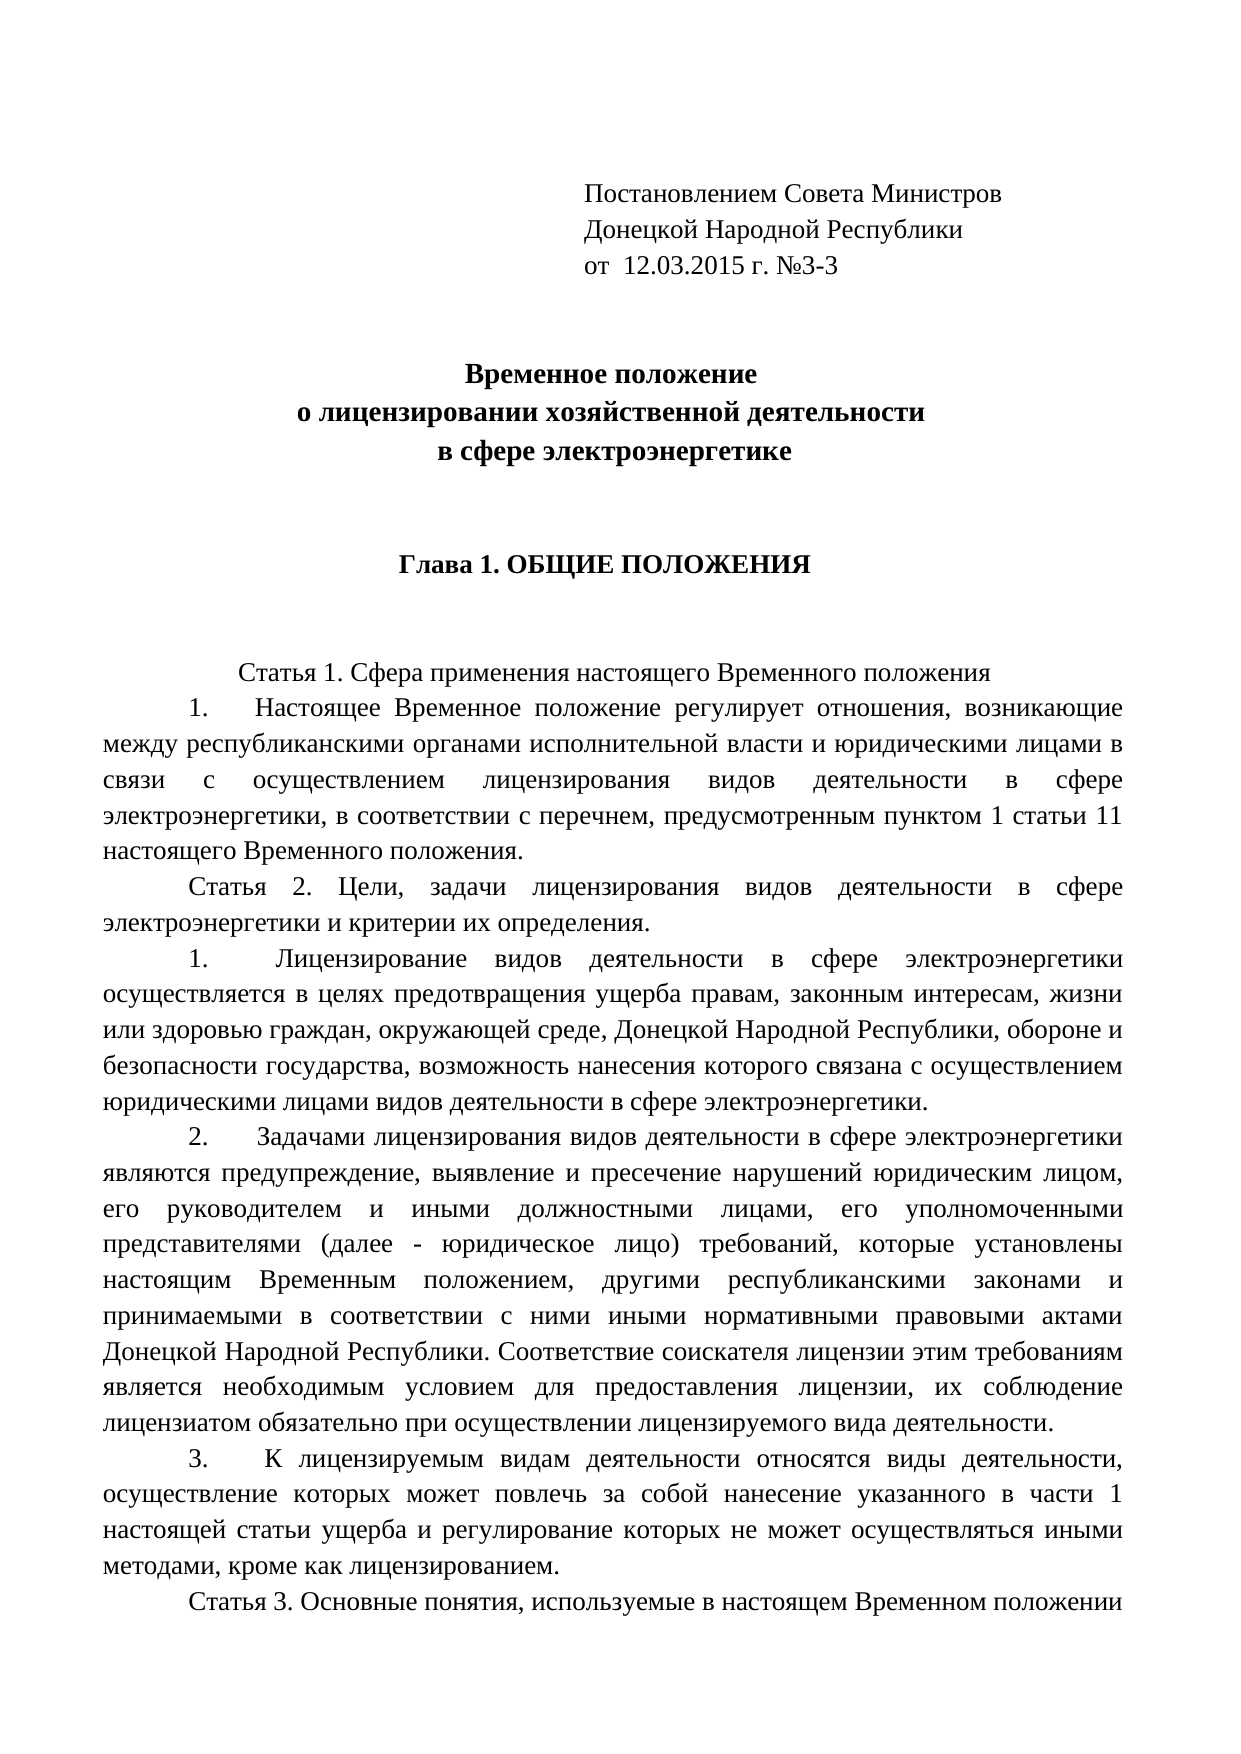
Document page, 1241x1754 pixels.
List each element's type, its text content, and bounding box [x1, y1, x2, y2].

text Постановлением Совета Министров Донецкой Народной Республики от 12.03.2015 г. №3-3 [584, 177, 1124, 280]
text Глава 1. ОБЩИЕ ПОЛОЖЕНИЯ [398, 549, 1128, 580]
text Статья 3. Основные понятия, используемые в настоящем Временном положении [103, 1585, 1126, 1616]
list К лицензируемым видам деятельности относятся виды деятельности, осуществление которых может повлечь за собой нанесение указанного в части 1 настоящей статьи ущерба и регулирование которых не может осуществляться иными методами, кроме как лицензированием. [103, 1442, 1124, 1580]
list Задачами лицензирования видов деятельности в сфере электроэнергетики являются предупреждение, выявление и пресечение нарушений юридическим лицом, его руководителем и иными должностными лицами, его уполномоченными представителями (далее - юридическое лицо) требований, которые установлены настоящим Временным положением, другими республиканскими законами и принимаемыми в соответствии с ними иными нормативными правовыми актами Донецкой Народной Республики. Соответствие соискателя лицензии этим требованиям является необходимым условием для предоставления лицензии, их соблюдение лицензиатом обязательно при осуществлении лицензируемого вида деятельности. [103, 1120, 1124, 1437]
text Статья 1. Сфера применения настоящего Временного положения [101, 656, 1128, 687]
text Статья 2. Цели, задачи лицензирования видов деятельности в сфере электроэнергетики и критерии их определения. [103, 870, 1124, 937]
list Настоящее Временное положение регулирует отношения, возникающие между республиканскими органами исполнительной власти и юридическими лицами в связи с осуществлением лицензирования видов деятельности в сфере электроэнергетики, в соответствии с перечнем, предусмотренным пунктом 1 статьи 11 настоящего Временного положения. [103, 692, 1124, 866]
text Временное положение о лицензировании хозяйственной деятельности в сфере электроэнергетике [101, 356, 1128, 467]
list Лицензирование видов деятельности в сфере электроэнергетики осуществляется в целях предотвращения ущерба правам, законным интересам, жизни или здоровью граждан, окружающей среде, Донецкой Народной Республики, обороне и безопасности государства, возможность нанесения которого связана с осуществлением юридическими лицами видов деятельности в сфере электроэнергетики. [103, 942, 1124, 1116]
